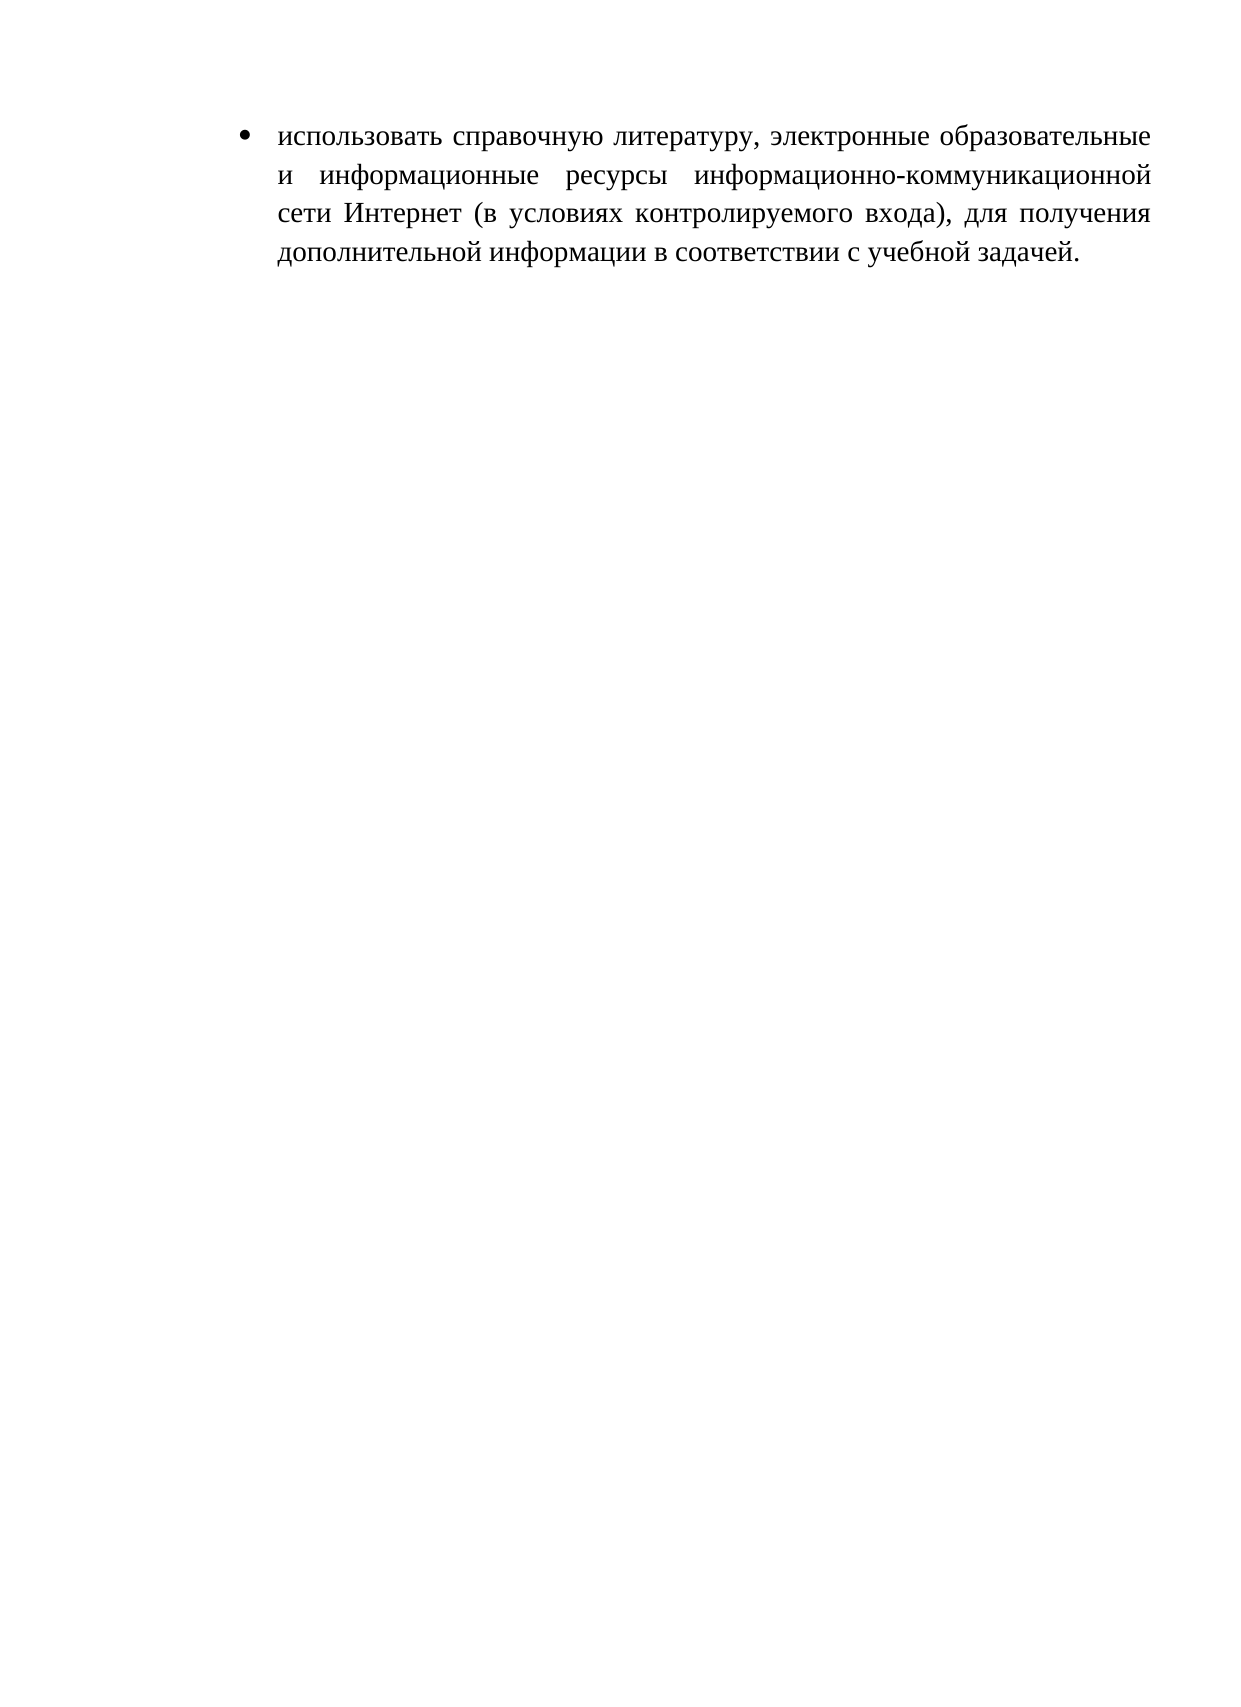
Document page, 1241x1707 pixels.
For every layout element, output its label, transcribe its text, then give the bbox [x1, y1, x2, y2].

list использовать справочную литературу, электронные образовательные и информационные ресурсы информационно-коммуникационной сети Интернет (в условиях контролируемого входа), для получения дополнительной информации в соответствии с учебной задачей. [240, 118, 1152, 267]
